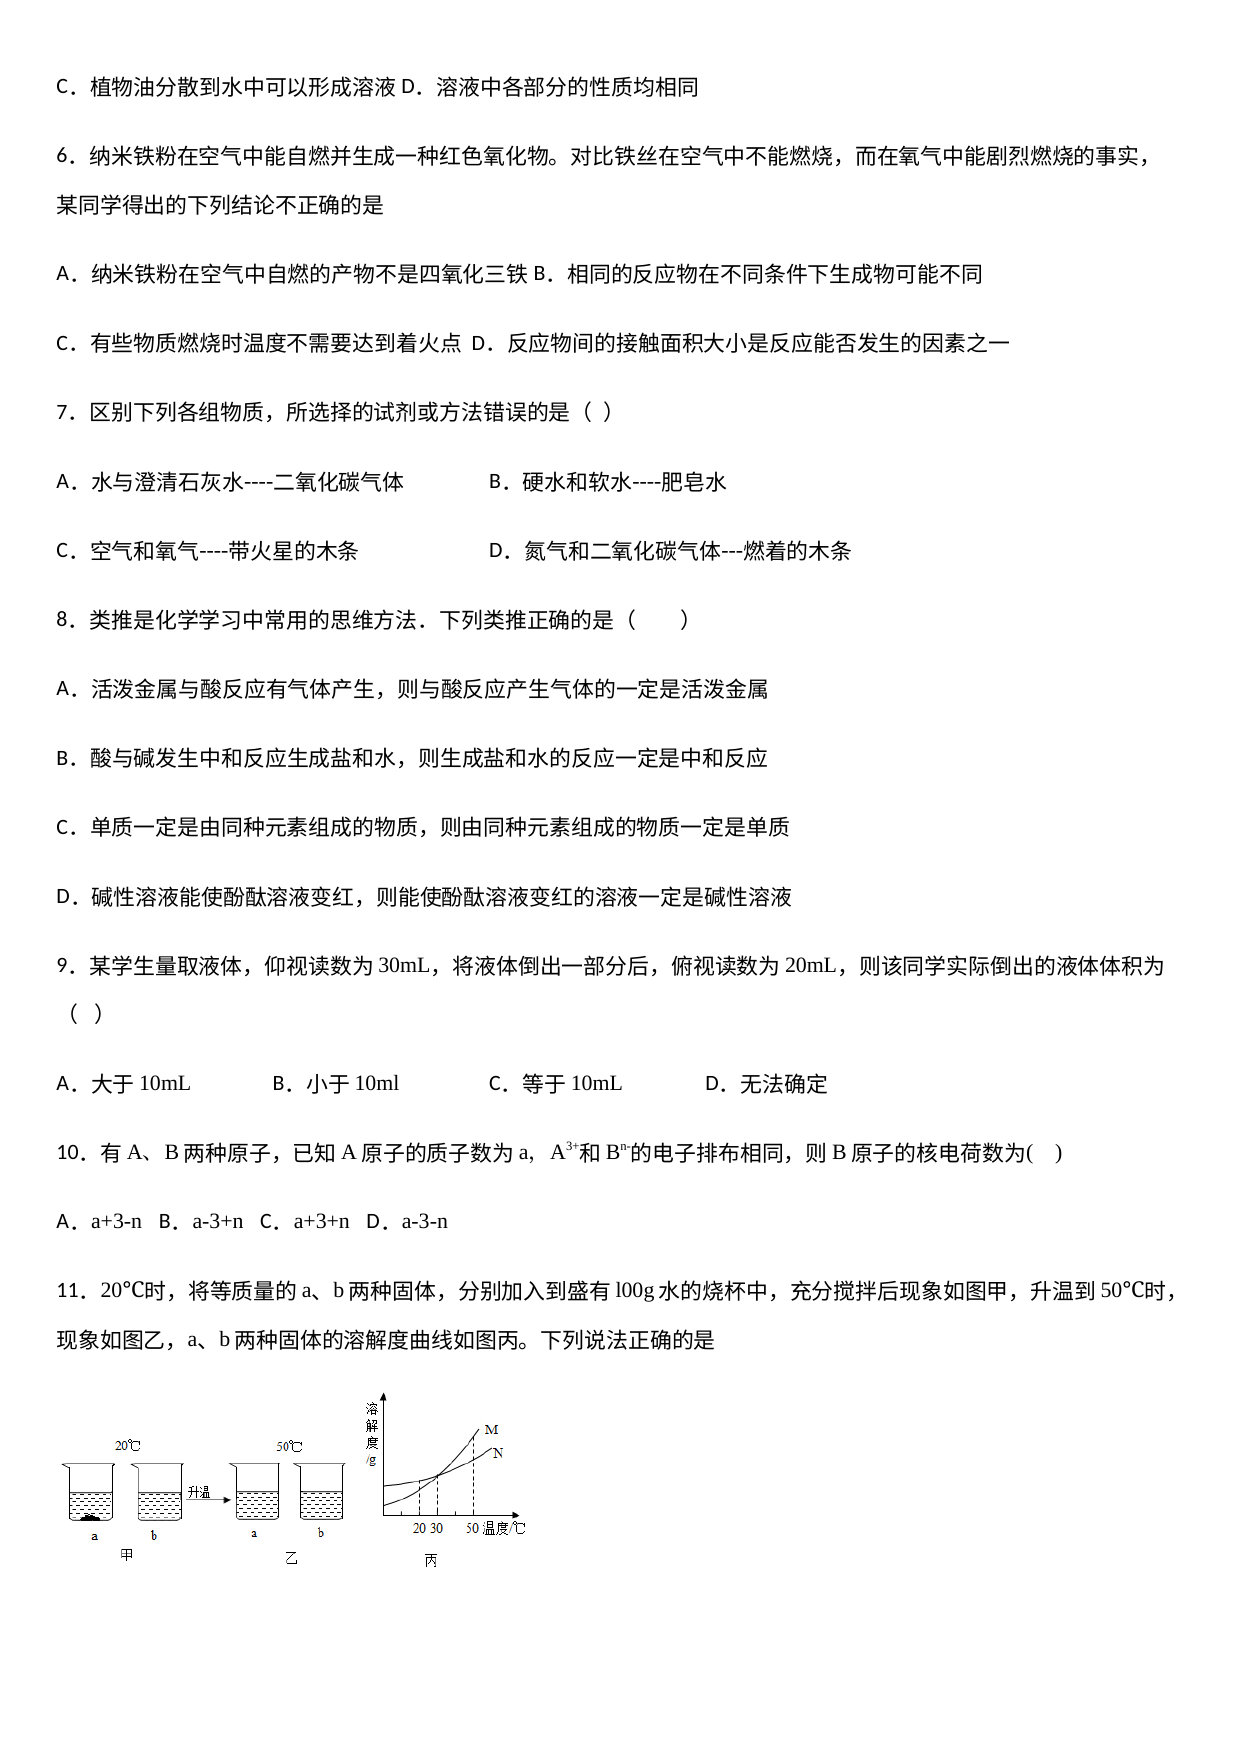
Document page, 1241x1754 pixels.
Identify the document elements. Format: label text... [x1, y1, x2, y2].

text B．酸与碱发生中和反应生成盐和水，则生成盐和水的反应一定是中和反应 [56, 741, 1173, 773]
text A．a+3-n B．a-3+n C．a+3+n D．a-3-n [56, 1204, 1173, 1237]
text C．空气和氧气----带火星的木条 D．氮气和二氧化碳气体---燃着的木条 [56, 533, 1173, 566]
text A．纳米铁粉在空气中自燃的产物不是四氧化三铁 B．相同的反应物在不同条件下生成物可能不同 [56, 257, 1173, 289]
text 9．某学生量取液体，仰视读数为30mL，将液体倒出一部分后，俯视读数为20mL，则该同学实际倒出的液体体积为（ ） [56, 948, 1173, 1029]
text D．碱性溶液能使酚酞溶液变红，则能使酚酞溶液变红的溶液一定是碱性溶液 [56, 879, 1173, 912]
text 6．纳米铁粉在空气中能自燃并生成一种红色氧化物。对比铁丝在空气中不能燃烧，而在氧气中能剧烈燃烧的事实，某同学得出的下列结论不正确的是 [56, 139, 1173, 220]
text C．有些物质燃烧时温度不需要达到着火点 D．反应物间的接触面积大小是反应能否发生的因素之一 [56, 326, 1173, 358]
text 7．区别下列各组物质，所选择的试剂或方法错误的是（ ） [56, 395, 1173, 427]
text 11．20℃时，将等质量的a、b两种固体，分别加入到盛有l00g水的烧杯中，充分搅拌后现象如图甲，升温到50℃时，现象如图乙，a、b两种固体的溶解度曲线如图丙。下列说法正确的是 [56, 1274, 1173, 1355]
picture [56, 1391, 534, 1572]
text C．单质一定是由同种元素组成的物质，则由同种元素组成的物质一定是单质 [56, 810, 1173, 842]
text A．水与澄清石灰水----二氧化碳气体 B．硬水和软水----肥皂水 [56, 464, 1173, 497]
text A．大于10mL B．小于10ml C．等于10mL D．无法确定 [56, 1066, 1173, 1099]
text 10．有A、B两种原子，已知A原子的质子数为a，A3+和Bn-的电子排布相同，则B原子的核电荷数为( ) [56, 1135, 1173, 1168]
text A．活泼金属与酸反应有气体产生，则与酸反应产生气体的一定是活泼金属 [56, 672, 1173, 704]
text C．植物油分散到水中可以形成溶液 D．溶液中各部分的性质均相同 [56, 69, 1173, 102]
text 8．类推是化学学习中常用的思维方法．下列类推正确的是（ ） [56, 602, 1173, 635]
